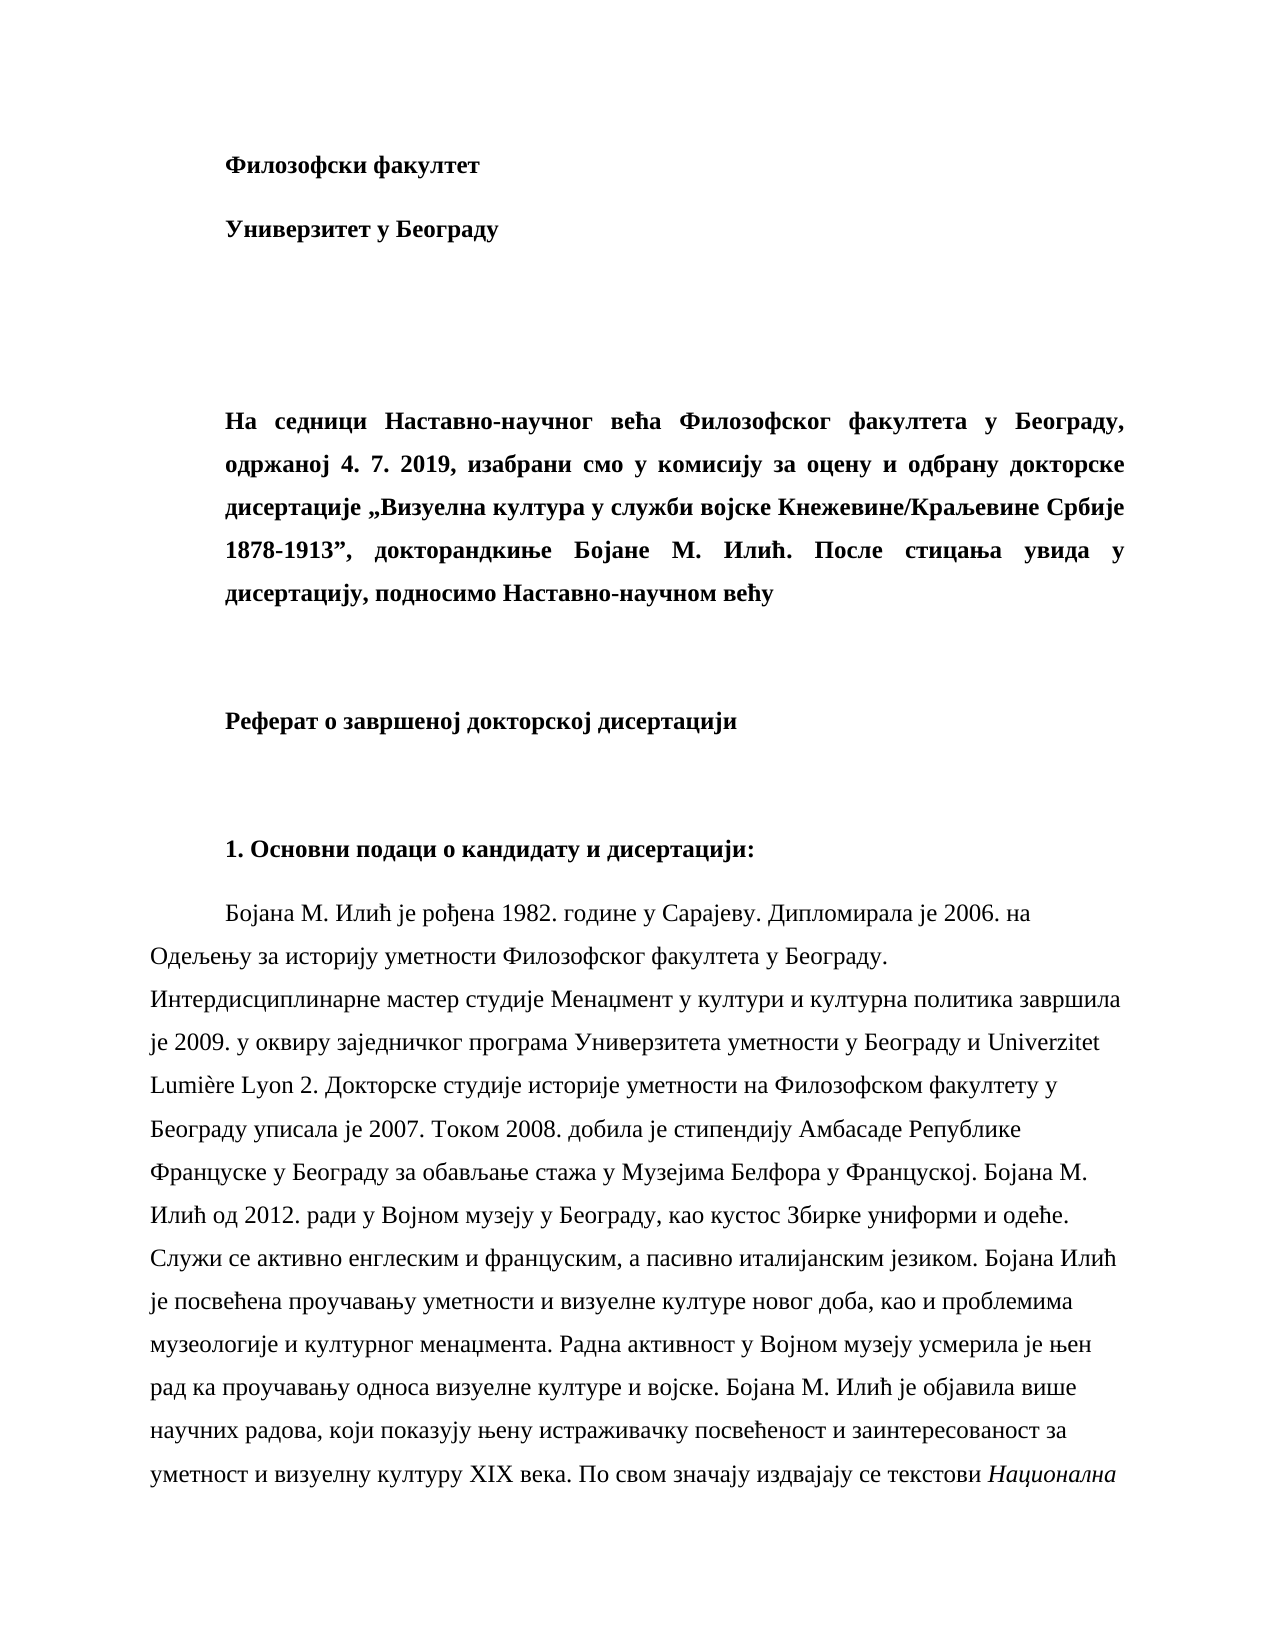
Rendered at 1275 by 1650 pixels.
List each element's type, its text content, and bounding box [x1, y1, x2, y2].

text 1. Основни подаци о кандидату и дисертацији: [225, 834, 1125, 863]
text Универзитет у Београду [225, 214, 1125, 243]
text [150, 898, 1125, 1487]
text Филозофски факултет [225, 150, 1125, 179]
text Реферат о завршеној докторској дисертацији [225, 706, 1125, 735]
text На седници Наставно-научног већа Филозофског факултета у Београду, одржаној 4. 7. 2019, изабрани смо у комисију за оцену и одбрану докторске дисертације „Визуелна култура у служби војске Кнежевине/Краљевине Србије 1878-1913ˮ, докторандкиње Бојане М. Илић. После стицања увида у дисертацију, подносимо Наставно-научном већу [225, 406, 1125, 607]
